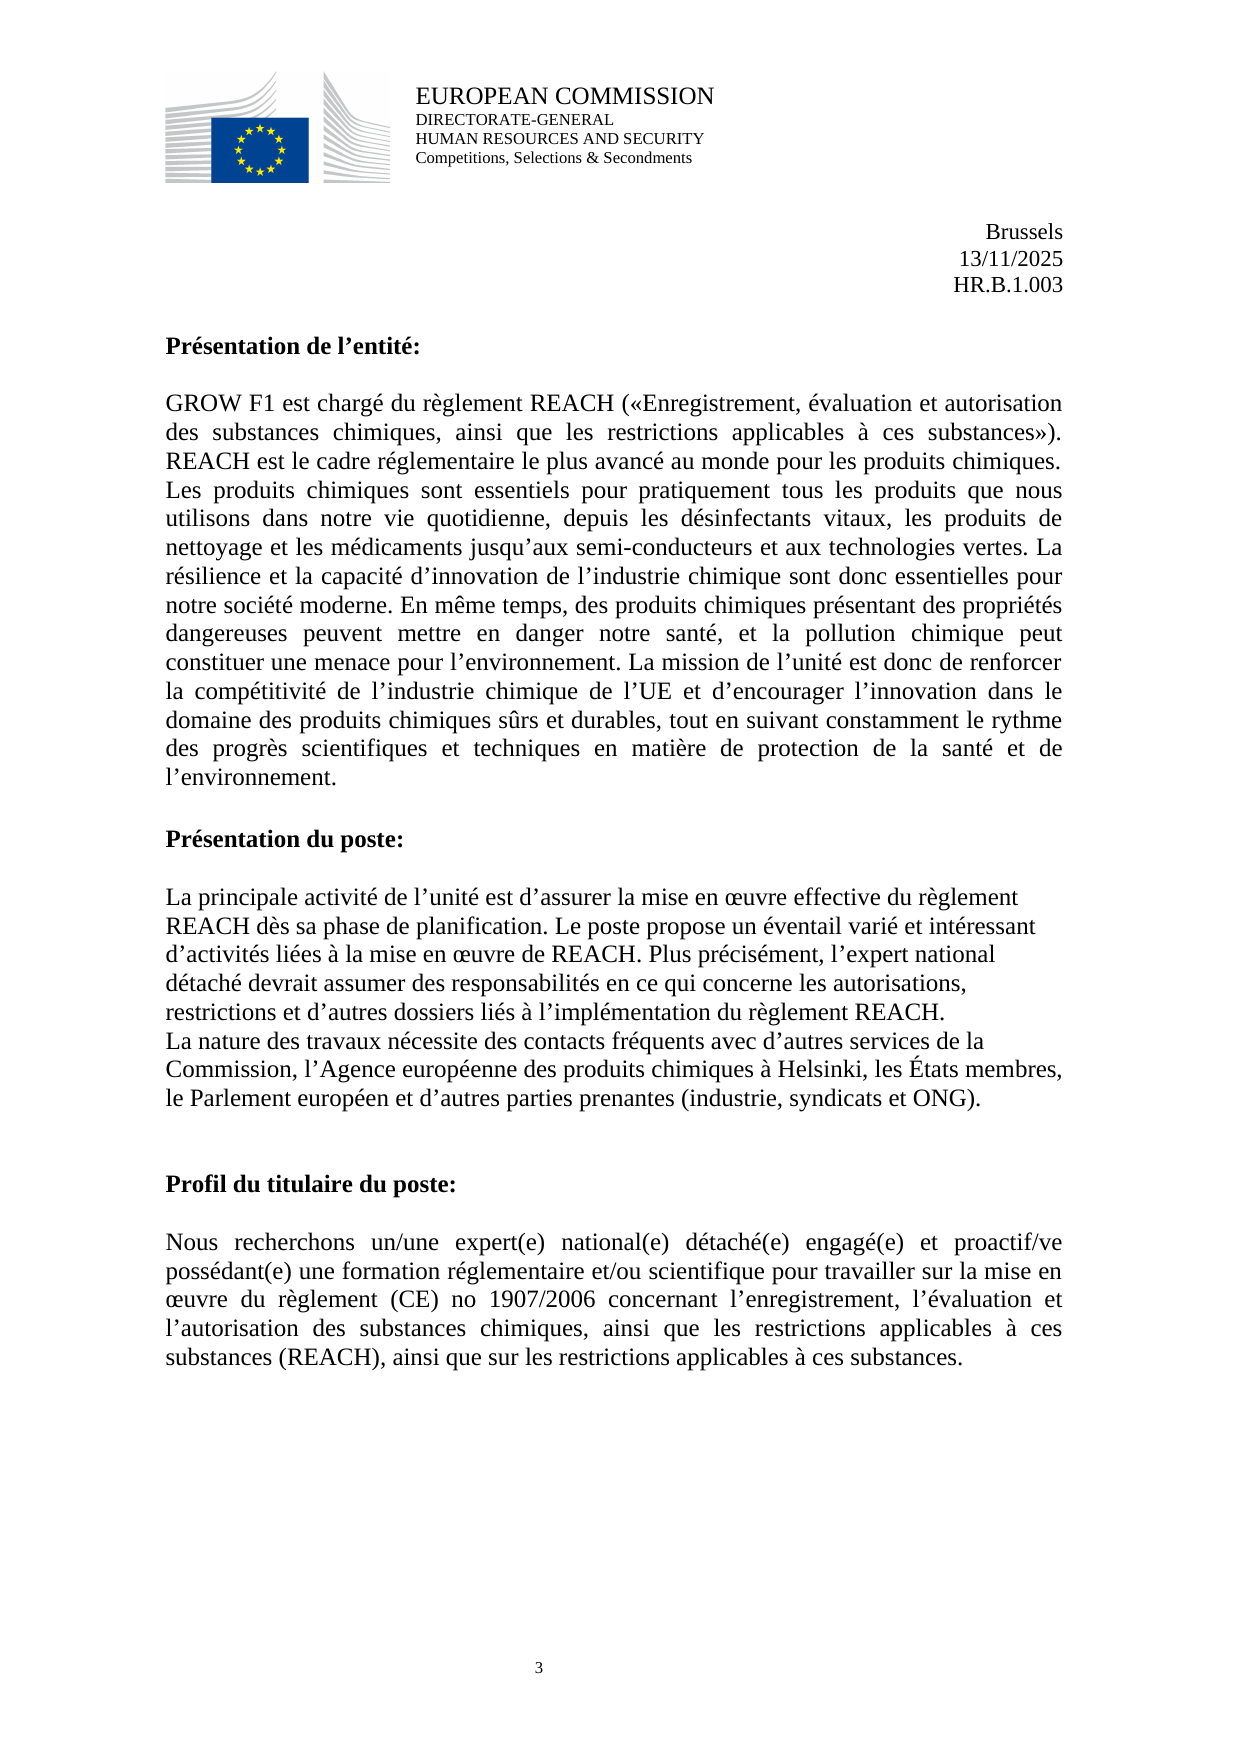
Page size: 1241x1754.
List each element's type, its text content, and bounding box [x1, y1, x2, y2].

text HR.B.1.003 [165, 271, 1063, 297]
text Brussels [165, 134, 1063, 245]
text Présentation de l’entité: [165, 331, 1063, 360]
picture [165, 71, 391, 183]
text GROW F1 est chargé du règlement REACH («Enregistrement, évaluation et autorisation des substances chimiques, ainsi que les restrictions applicables à ces substances»). REACH est le cadre réglementaire le plus avancé au monde pour les produits chimiques. Les produits chimiques sont essentiels pour pratiquement tous les produits que nous utilisons dans notre vie quotidienne, depuis les désinfectants vitaux, les produits de nettoyage et les médicaments jusqu’aux semi-conducteurs et aux technologies vertes. La résilience et la capacité d’innovation de l’industrie chimique sont donc essentielles pour notre société moderne. En même temps, des produits chimiques présentant des propriétés dangereuses peuvent mettre en danger notre santé, et la pollution chimique peut constituer une menace pour l’environnement. La mission de l’unité est donc de renforcer la compétitivité de l’industrie chimique de l’UE et d’encourager l’innovation dans le domaine des produits chimiques sûrs et durables, tout en suivant constamment le rythme des progrès scientifiques et techniques en matière de protection de la santé et de l’environnement. [165, 388, 1063, 791]
text 13/11/2025 [165, 245, 1063, 271]
text Nous recherchons un/une expert(e) national(e) détaché(e) engagé(e) et proactif/ve possédant(e) une formation réglementaire et/ou scientifique pour travailler sur la mise en œuvre du règlement (CE) no 1907/2006 concernant l’enregistrement, l’évaluation et l’autorisation des substances chimiques, ainsi que les restrictions applicables à ces substances (REACH), ainsi que sur les restrictions applicables à ces substances. [165, 1227, 1063, 1371]
text Présentation du poste: [165, 824, 1063, 853]
text La nature des travaux nécessite des contacts fréquents avec d’autres services de la Commission, l’Agence européenne des produits chimiques à Helsinki, les États membres, le Parlement européen et d’autres parties prenantes (industrie, syndicats et ONG). [165, 1026, 1063, 1112]
text Profil du titulaire du poste: [165, 1169, 1063, 1198]
text La principale activité de l’unité est d’assurer la mise en œuvre effective du règlement REACH dès sa phase de planification. Le poste propose un éventail varié et intéressant d’activités liées à la mise en œuvre de REACH. Plus précisément, l’expert national détaché devrait assumer des responsabilités en ce qui concerne les autorisations, restrictions et d’autres dossiers liés à l’implémentation du règlement REACH. [165, 882, 1063, 1026]
